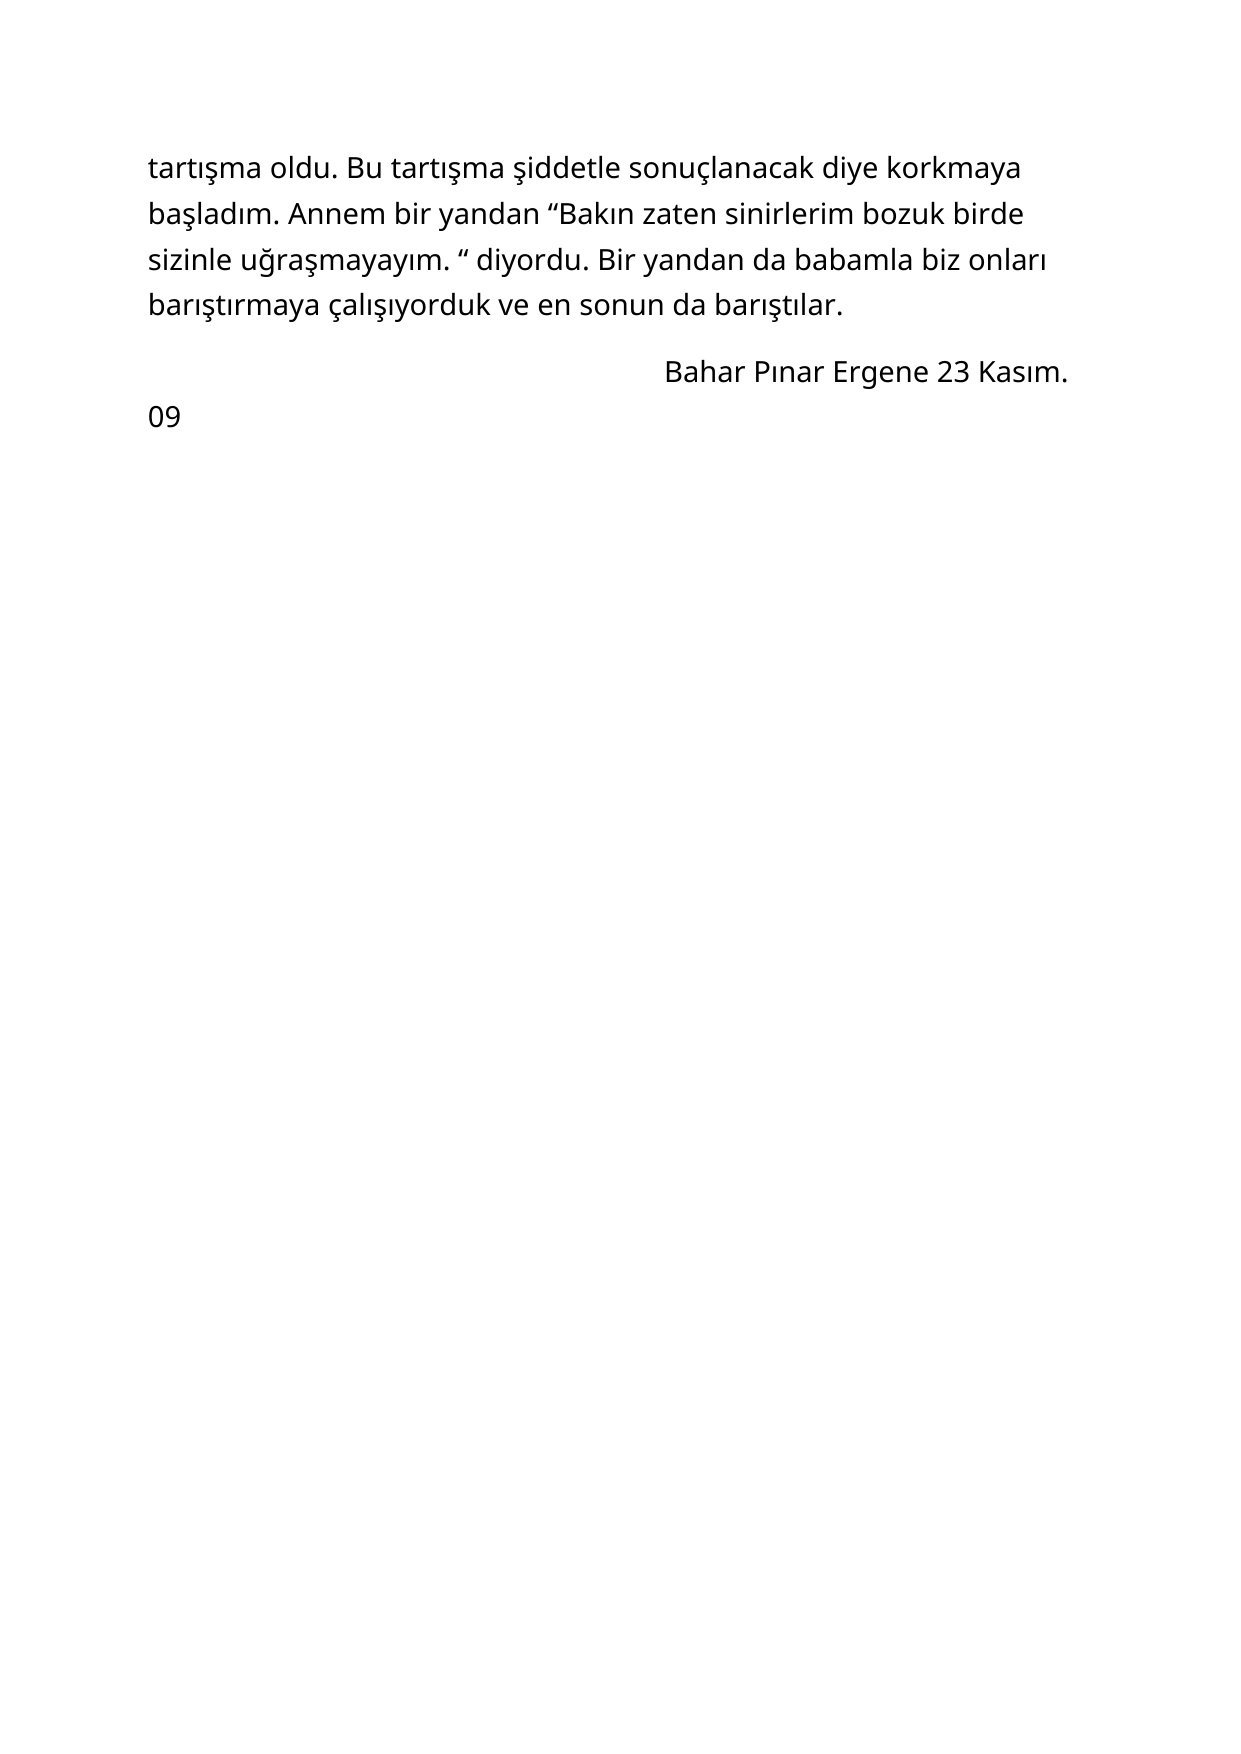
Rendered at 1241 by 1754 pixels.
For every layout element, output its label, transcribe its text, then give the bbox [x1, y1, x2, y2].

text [148, 148, 1093, 324]
text Bahar Pınar Ergene 23 Kasım. 09 [148, 351, 1093, 436]
